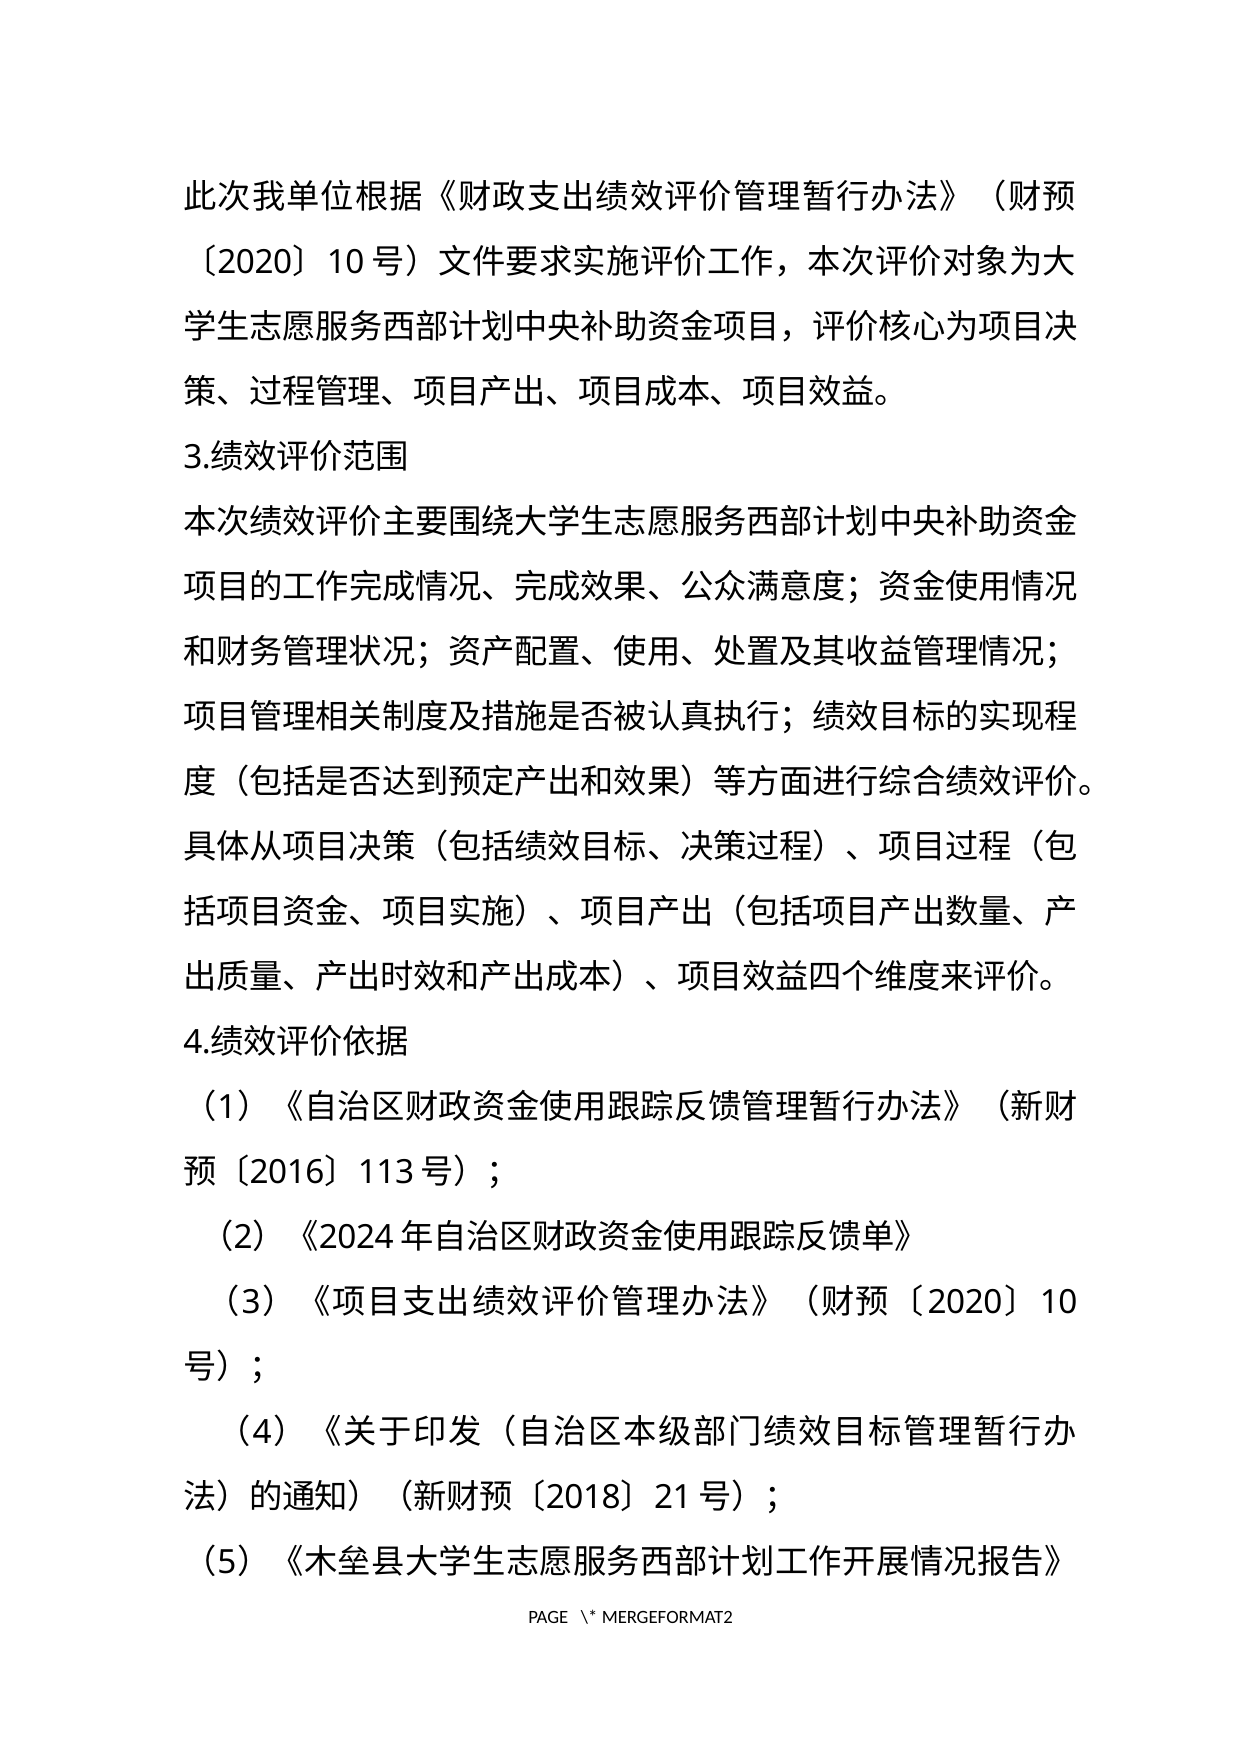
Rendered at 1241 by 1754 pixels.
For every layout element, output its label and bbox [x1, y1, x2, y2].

text [183, 162, 1078, 1592]
